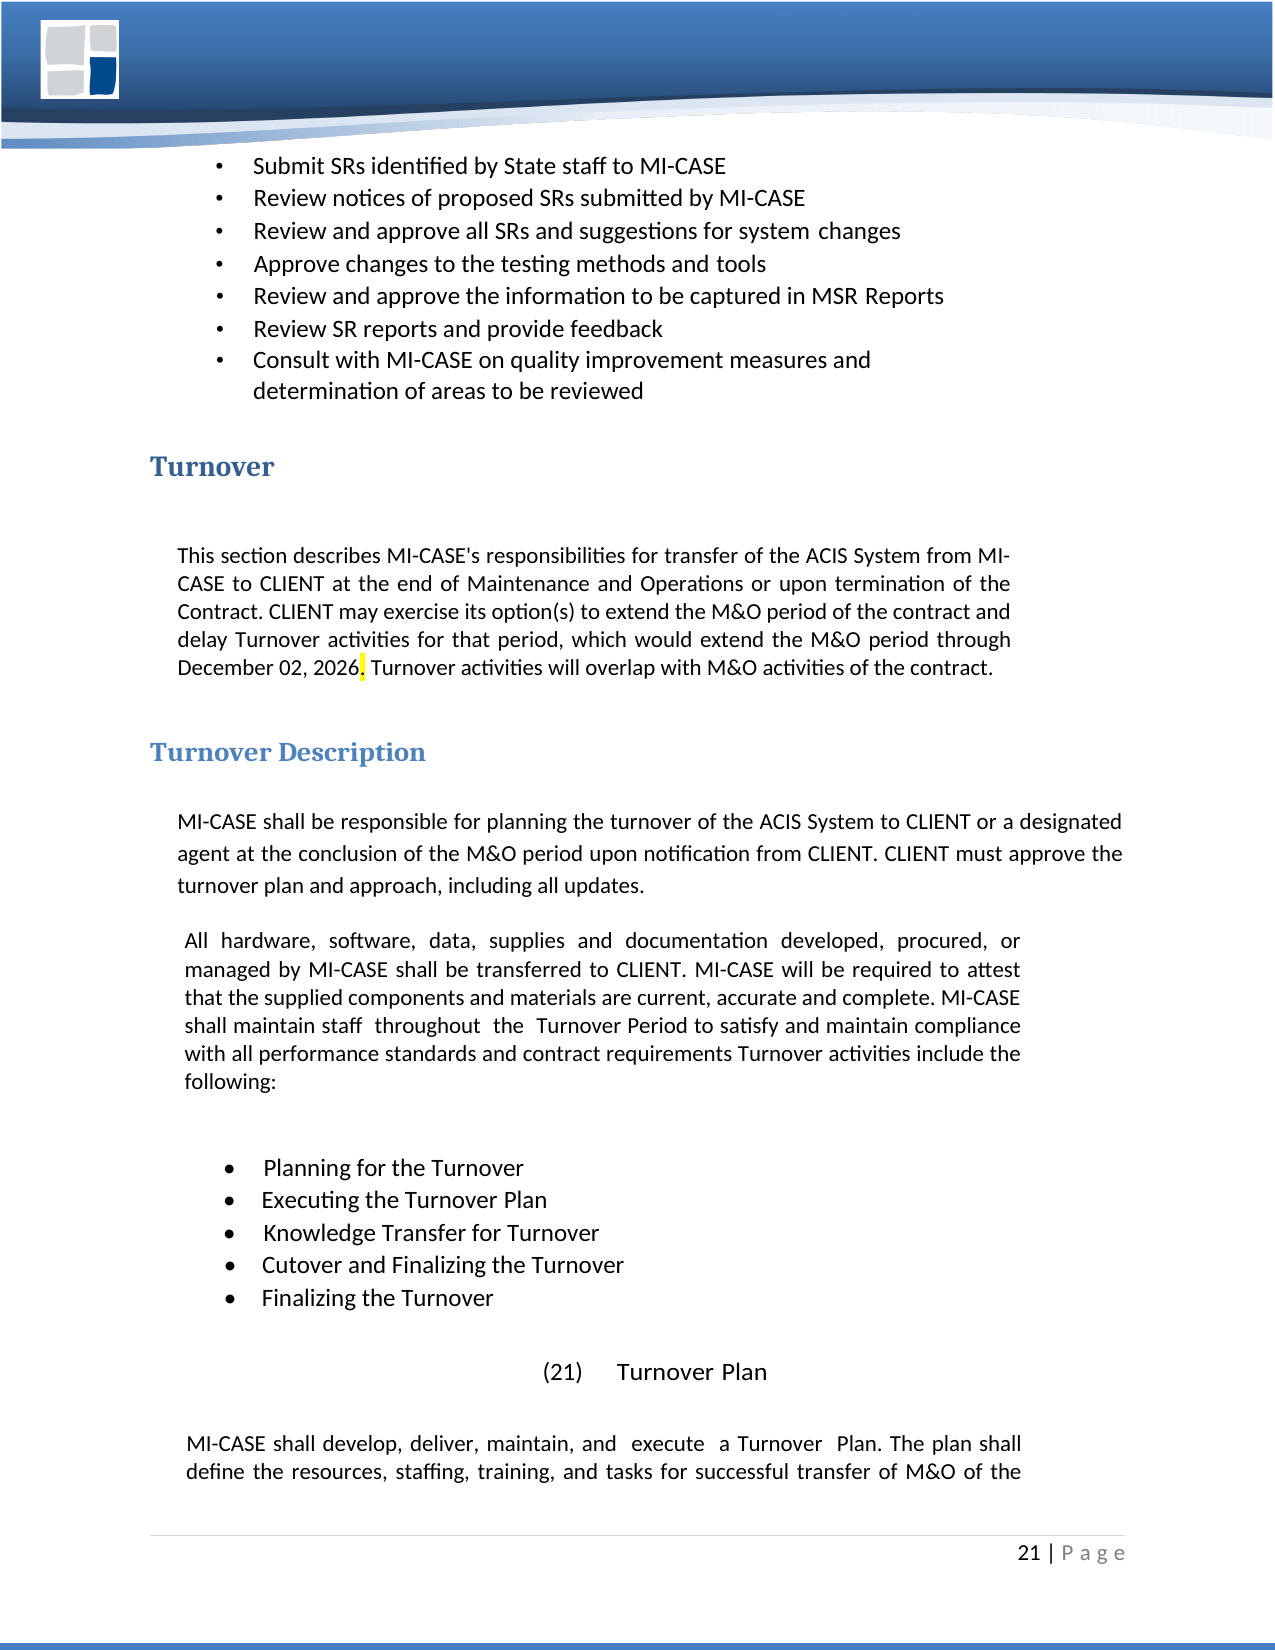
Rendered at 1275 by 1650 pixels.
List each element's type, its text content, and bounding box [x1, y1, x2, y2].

list Finalizing the Turnover [224, 1282, 1125, 1313]
subtitle Turnover [150, 450, 1125, 484]
list Consult with MI-CASE on quality improvement measures and determination of areas to be reviewed [215, 345, 1012, 406]
list Submit SRs identified by State staff to MI-CASE [215, 150, 1125, 181]
subtitle Turnover Description [150, 737, 1125, 768]
list Executing the Turnover Plan [223, 1184, 1125, 1215]
picture [0, 1643, 1275, 1650]
text MI-CASE shall be responsible for planning the turnover of the ACIS System to CLIENT or a designated agent at the conclusion of the M&O period upon notification from CLIENT. CLIENT must approve the turnover plan and approach, including all updates. [177, 807, 1125, 899]
list Review and approve the information to be captured in MSR Reports [215, 280, 1125, 311]
list Approve changes to the testing methods and tools [215, 248, 1125, 278]
text This section describes MI-CASE's responsibilities for transfer of the ACIS System from MI-CASE to CLIENT at the end of Maintenance and Operations or upon termination of the Contract. CLIENT may exercise its option(s) to extend the M&O period of the contract and delay Turnover activities for that period, which would extend the M&O period through December 02, 2026. Turnover activities will overlap with M&O activities of the contract. [177, 541, 1012, 681]
picture [40, 20, 119, 99]
list Cutover and Finalizing the Turnover [224, 1249, 1125, 1279]
subtitle Turnover Plan [542, 1356, 1125, 1387]
list Review and approve all SRs and suggestions for system changes [215, 215, 1125, 246]
list Planning for the Turnover [223, 1152, 1125, 1182]
list Knowledge Transfer for Turnover [223, 1217, 1125, 1248]
text All hardware, software, data, supplies and documentation developed, procured, or managed by MI-CASE shall be transferred to CLIENT. MI-CASE will be required to attest that the supplied components and materials are current, accurate and complete. MI-CASE shall maintain staff throughout the Turnover Period to satisfy and maintain compliance with all performance standards and contract requirements Turnover activities include the following: [184, 927, 1022, 1095]
list Review SR reports and provide feedback [215, 313, 1125, 343]
list Review notices of proposed SRs submitted by MI-CASE [215, 183, 1125, 213]
picture [848, 1, 1275, 145]
